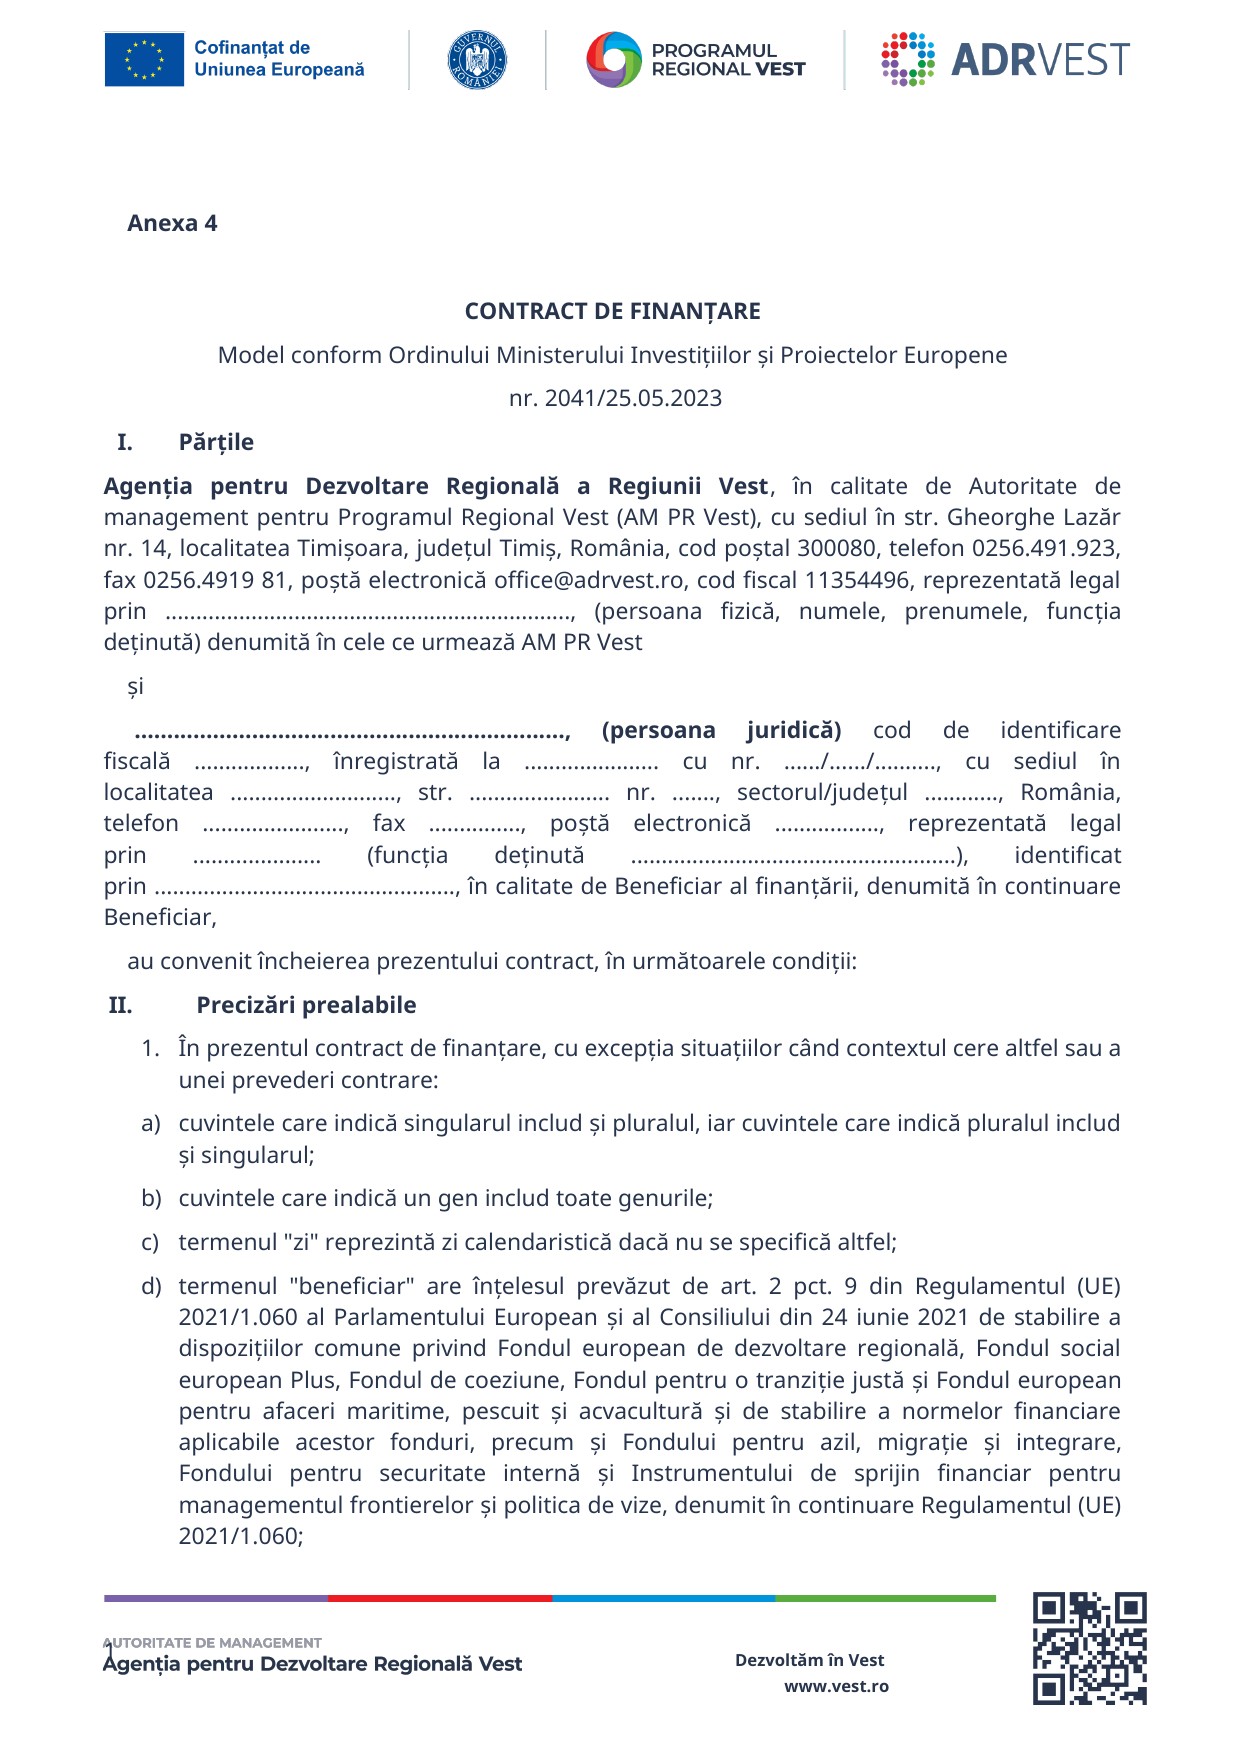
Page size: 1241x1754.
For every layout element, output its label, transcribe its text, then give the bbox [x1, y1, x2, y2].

list Părţile [133, 426, 1122, 457]
list În prezentul contract de finanţare, cu excepţia situaţiilor când contextul cere altfel sau a unei prevederi contrare: [141, 1032, 1122, 1095]
text Agenția pentru Dezvoltare Regională a Regiunii Vest, în calitate de Autoritate de management pentru Programul Regional Vest (AM PR Vest), cu sediul în str. Gheorghe Lazăr nr. 14, localitatea Timișoara, judeţul Timiș, România, cod poştal 300080, telefon 0256.491.923, fax 0256.4919 81, poştă electronică office@adrvest.ro, cod fiscal 11354496, reprezentată legal prin .................................................................., (persoana fizică, numele, prenumele, funcţia deţinută) denumită în cele ce urmează AM PR Vest [103, 470, 1122, 657]
list termenul "beneficiar" are înţelesul prevăzut de art. 2 pct. 9 din Regulamentul (UE) 2021/1.060 al Parlamentului European şi al Consiliului din 24 iunie 2021 de stabilire a dispoziţiilor comune privind Fondul european de dezvoltare regională, Fondul social european Plus, Fondul de coeziune, Fondul pentru o tranziţie justă şi Fondul european pentru afaceri maritime, pescuit şi acvacultură şi de stabilire a normelor financiare aplicabile acestor fonduri, precum şi Fondului pentru azil, migraţie şi integrare, Fondului pentru securitate internă şi Instrumentului de sprijin financiar pentru managementul frontierelor şi politica de vize, denumit în continuare Regulamentul (UE) 2021/1.060; [141, 1270, 1122, 1551]
list cuvintele care indică un gen includ toate genurile; [141, 1182, 1122, 1214]
text Anexa 4 [103, 207, 1122, 239]
text au convenit încheierea prezentului contract, în următoarele condiţii: [103, 945, 1122, 976]
text nr. 2041/25.05.2023 [103, 382, 1122, 414]
list cuvintele care indică singularul includ şi pluralul, iar cuvintele care indică pluralul includ şi singularul; [141, 1107, 1122, 1170]
text CONTRACT DE FINANŢARE [103, 295, 1122, 326]
picture [103, 30, 1131, 90]
text şi [103, 670, 1122, 701]
text .................................................................., (persoana juridică) cod de identificare fiscală .................., înregistrată la ...................... cu nr. ....../....../.........., cu sediul în localitatea ..........................., str. ....................... nr. ......., sectorul/judeţul ............, România, telefon ......................., fax ..............., poştă electronică ................., reprezentată legal prin ..................... (funcţia deţinută .....................................................), identificat prin ................................................., în calitate de Beneficiar al finanţării, denumită în continuare Beneficiar, [103, 714, 1122, 932]
picture [1025, 1583, 1156, 1714]
list Precizări prealabile [133, 989, 1122, 1020]
list termenul "zi" reprezintă zi calendaristică dacă nu se specifică altfel; [141, 1226, 1122, 1257]
text Model conform Ordinului Ministerului Investițiilor și Proiectelor Europene [103, 339, 1122, 370]
